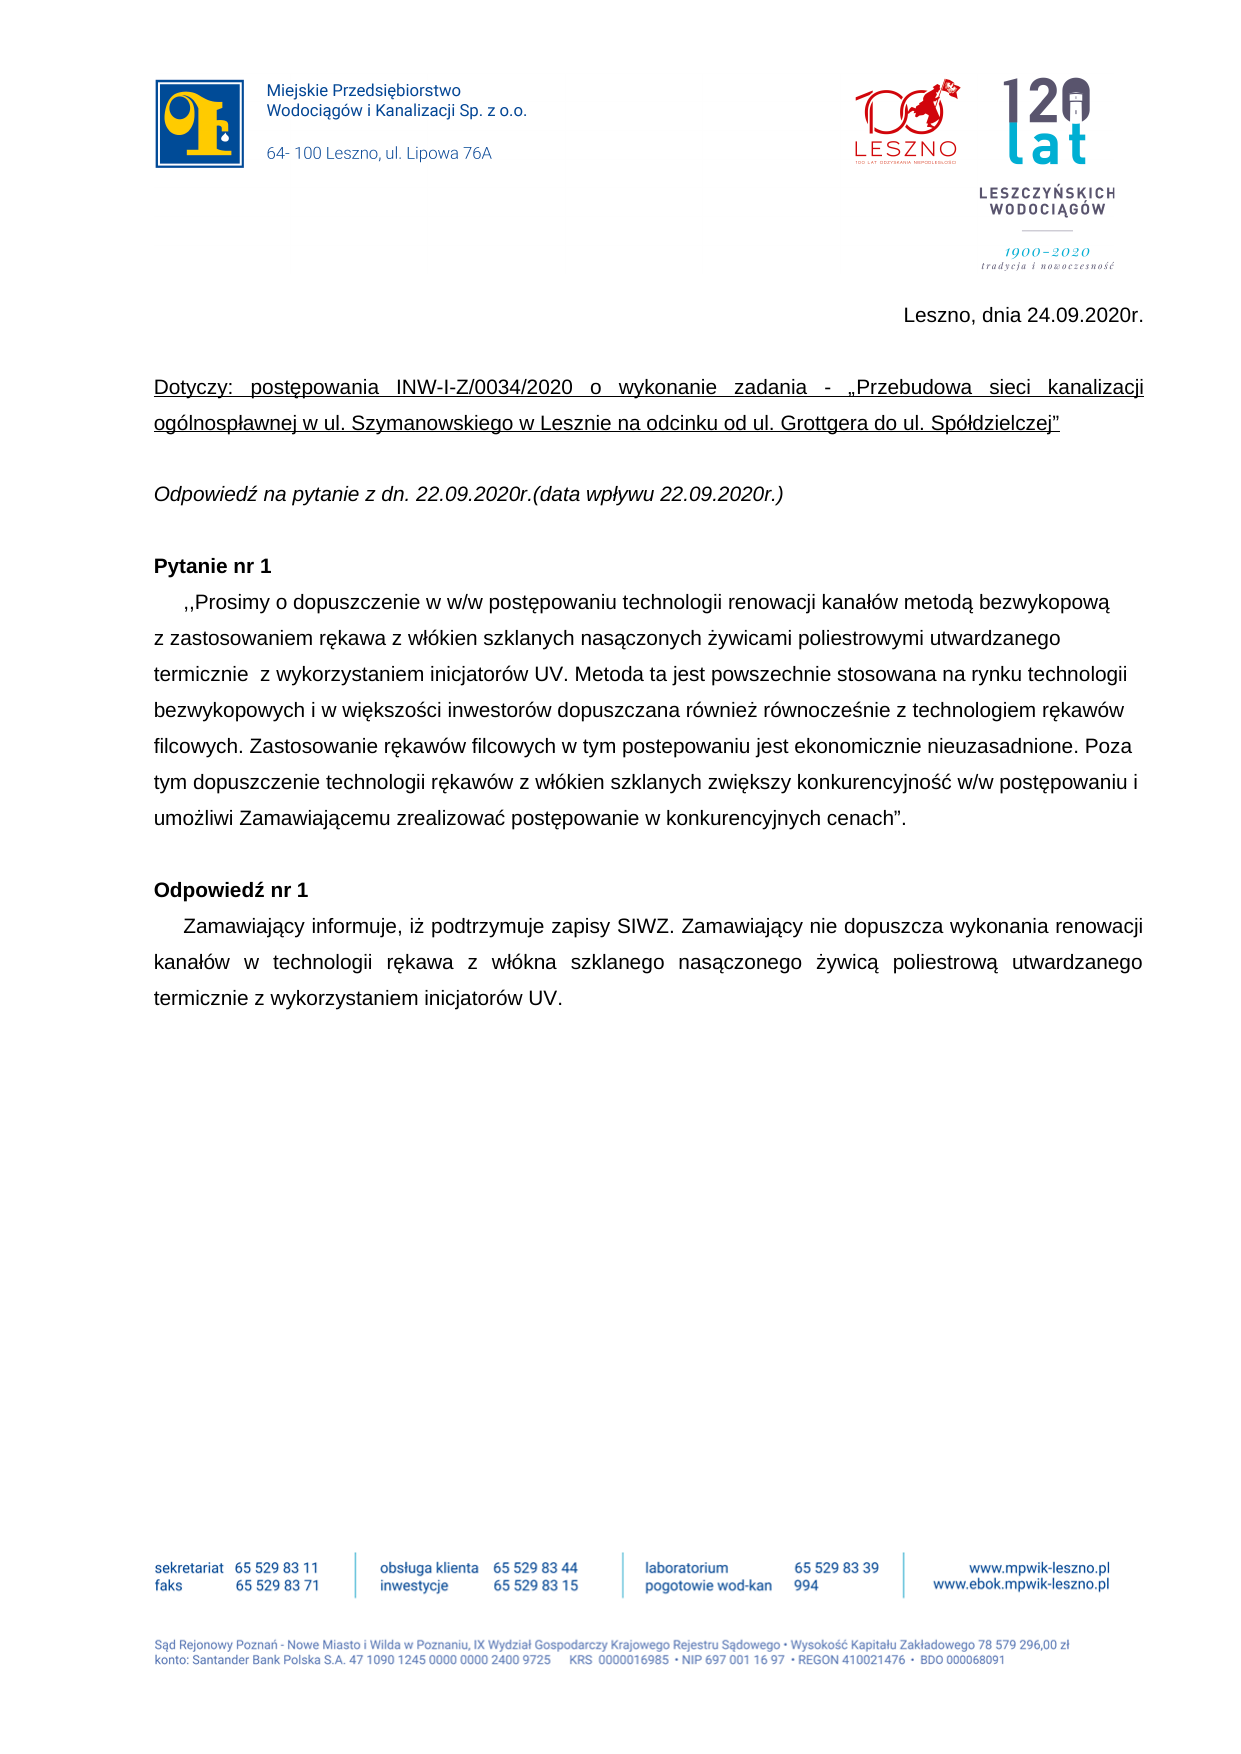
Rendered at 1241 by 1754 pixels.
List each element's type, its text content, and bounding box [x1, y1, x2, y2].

list Zamawiający informuje, iż podtrzymuje zapisy SIWZ. Zamawiający nie dopuszcza wykonania renowacji kanałów w technologii rękawa z włókna szklanego nasączonego żywicą poliestrową utwardzanego termicznie z wykorzystaniem inicjatorów UV. [153, 913, 1144, 1009]
picture [153, 73, 1115, 274]
text Odpowiedź na pytanie z dn. 22.09.2020r.(data wpływu 22.09.2020r.) [153, 482, 1144, 506]
text Dotyczy: postępowania INW-I-Z/0034/2020 o wykonanie zadania - „Przebudowa sieci kanalizacji ogólnospławnej w ul. Szymanowskiego w Lesznie na odcinku od ul. Grottgera do ul. Spółdzielczej” [153, 374, 1144, 396]
text Dotyczy: postępowania INW-I-Z/0034/2020 o wykonanie zadania - „Przebudowa sieci kanalizacji ogólnospławnej w ul. Szymanowskiego w Lesznie na odcinku od ul. Grottgera do ul. Spółdzielczej” [153, 397, 1144, 434]
text ,,Prosimy o dopuszczenie w w/w postępowaniu technologii renowacji kanałów metodą bezwykopową z zastosowaniem rękawa z włókien szklanych nasączonych żywicami poliestrowymi utwardzanego termicznie z wykorzystaniem inicjatorów UV. Metoda ta jest powszechnie stosowana na rynku technologii bezwykopowych i w większości inwestorów dopuszczana również równocześnie z technologiem rękawów filcowych. Zastosowanie rękawów filcowych w tym postepowaniu jest ekonomicznie nieuzasadnione. Poza tym dopuszczenie technologii rękawów z włókien szklanych zwiększy konkurencyjność w/w postępowaniu i umożliwi Zamawiającemu zrealizować postępowanie w konkurencyjnych cenach”. [153, 590, 1144, 830]
text Odpowiedź nr 1 [153, 878, 1144, 902]
text Pytanie nr 1 [153, 554, 1144, 578]
picture [153, 1551, 1110, 1666]
text Leszno, dnia 24.09.2020r. [153, 303, 1144, 327]
